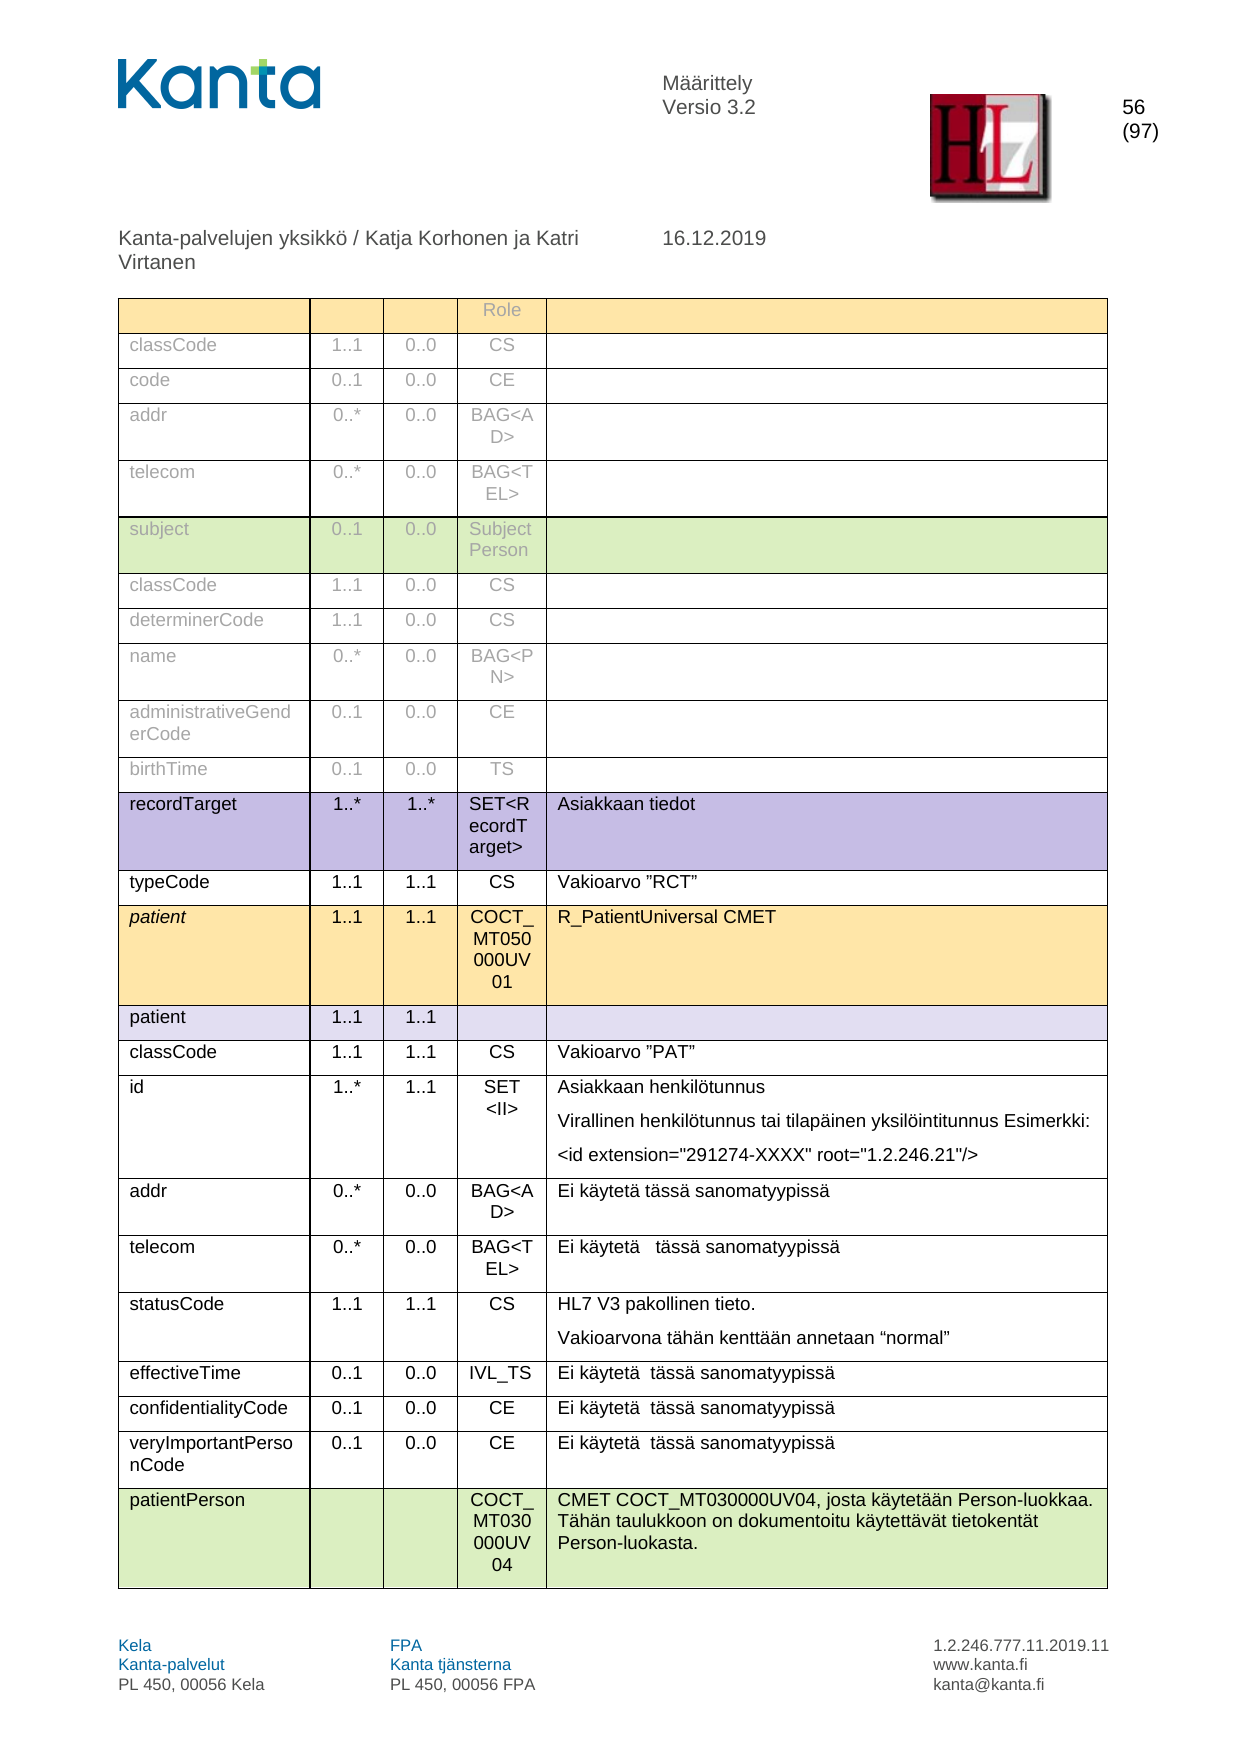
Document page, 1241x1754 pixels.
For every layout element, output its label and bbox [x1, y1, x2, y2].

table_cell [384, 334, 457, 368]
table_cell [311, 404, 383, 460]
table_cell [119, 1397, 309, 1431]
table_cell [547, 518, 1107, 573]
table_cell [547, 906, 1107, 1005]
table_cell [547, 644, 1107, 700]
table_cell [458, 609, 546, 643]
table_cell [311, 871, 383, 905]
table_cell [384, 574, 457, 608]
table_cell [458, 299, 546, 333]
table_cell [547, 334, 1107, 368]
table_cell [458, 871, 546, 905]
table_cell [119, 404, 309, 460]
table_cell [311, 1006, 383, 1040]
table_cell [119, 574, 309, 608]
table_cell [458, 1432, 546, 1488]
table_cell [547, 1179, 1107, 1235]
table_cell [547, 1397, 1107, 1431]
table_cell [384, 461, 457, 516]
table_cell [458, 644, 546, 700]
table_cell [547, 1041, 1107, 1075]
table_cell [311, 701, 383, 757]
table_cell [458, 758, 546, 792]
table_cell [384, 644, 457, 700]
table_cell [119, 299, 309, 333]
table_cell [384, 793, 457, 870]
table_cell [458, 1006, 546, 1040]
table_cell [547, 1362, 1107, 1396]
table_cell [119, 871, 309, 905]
picture [118, 59, 321, 109]
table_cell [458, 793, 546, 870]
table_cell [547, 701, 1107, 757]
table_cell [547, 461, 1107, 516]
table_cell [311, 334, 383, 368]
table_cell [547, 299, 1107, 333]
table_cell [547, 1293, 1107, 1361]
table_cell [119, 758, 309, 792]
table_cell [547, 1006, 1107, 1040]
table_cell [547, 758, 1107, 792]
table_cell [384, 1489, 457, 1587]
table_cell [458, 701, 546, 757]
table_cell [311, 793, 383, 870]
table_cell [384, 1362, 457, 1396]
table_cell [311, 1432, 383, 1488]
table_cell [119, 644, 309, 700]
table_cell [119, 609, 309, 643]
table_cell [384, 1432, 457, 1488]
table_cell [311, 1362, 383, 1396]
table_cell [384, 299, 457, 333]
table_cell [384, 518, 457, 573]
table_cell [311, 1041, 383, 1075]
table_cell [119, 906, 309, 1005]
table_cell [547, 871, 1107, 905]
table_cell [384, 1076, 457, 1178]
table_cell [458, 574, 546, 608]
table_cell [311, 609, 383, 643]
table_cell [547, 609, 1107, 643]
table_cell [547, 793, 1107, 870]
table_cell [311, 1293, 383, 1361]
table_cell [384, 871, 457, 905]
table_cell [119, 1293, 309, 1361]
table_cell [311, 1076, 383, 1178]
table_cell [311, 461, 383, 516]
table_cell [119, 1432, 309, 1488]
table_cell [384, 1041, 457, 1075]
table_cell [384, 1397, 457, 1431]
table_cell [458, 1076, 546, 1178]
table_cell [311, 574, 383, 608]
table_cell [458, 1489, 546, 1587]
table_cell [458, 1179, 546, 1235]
picture [930, 94, 1053, 203]
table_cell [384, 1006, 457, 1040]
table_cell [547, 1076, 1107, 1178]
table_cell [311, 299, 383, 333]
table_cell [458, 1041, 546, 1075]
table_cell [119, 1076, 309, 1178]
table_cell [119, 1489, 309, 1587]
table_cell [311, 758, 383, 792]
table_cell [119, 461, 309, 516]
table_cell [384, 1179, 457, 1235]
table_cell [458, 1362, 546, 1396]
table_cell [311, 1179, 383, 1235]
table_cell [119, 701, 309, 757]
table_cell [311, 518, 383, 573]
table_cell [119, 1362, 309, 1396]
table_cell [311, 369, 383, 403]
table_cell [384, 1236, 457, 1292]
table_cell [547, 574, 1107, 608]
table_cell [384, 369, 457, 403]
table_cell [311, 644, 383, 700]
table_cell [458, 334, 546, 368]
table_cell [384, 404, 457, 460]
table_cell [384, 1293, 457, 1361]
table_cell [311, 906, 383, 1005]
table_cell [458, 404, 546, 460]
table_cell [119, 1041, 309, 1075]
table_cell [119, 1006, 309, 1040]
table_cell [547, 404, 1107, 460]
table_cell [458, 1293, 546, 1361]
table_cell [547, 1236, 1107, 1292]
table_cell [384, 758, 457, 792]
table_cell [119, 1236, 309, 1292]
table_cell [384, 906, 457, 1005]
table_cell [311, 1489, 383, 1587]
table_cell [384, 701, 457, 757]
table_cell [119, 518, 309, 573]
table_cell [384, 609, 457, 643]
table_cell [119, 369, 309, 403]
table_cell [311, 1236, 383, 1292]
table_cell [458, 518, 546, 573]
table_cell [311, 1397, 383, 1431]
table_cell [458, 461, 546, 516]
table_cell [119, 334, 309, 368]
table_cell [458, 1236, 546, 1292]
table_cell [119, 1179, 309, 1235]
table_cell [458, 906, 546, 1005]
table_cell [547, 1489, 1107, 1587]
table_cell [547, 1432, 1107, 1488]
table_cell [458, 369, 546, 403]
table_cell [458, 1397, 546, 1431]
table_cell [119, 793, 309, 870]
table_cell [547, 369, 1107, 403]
